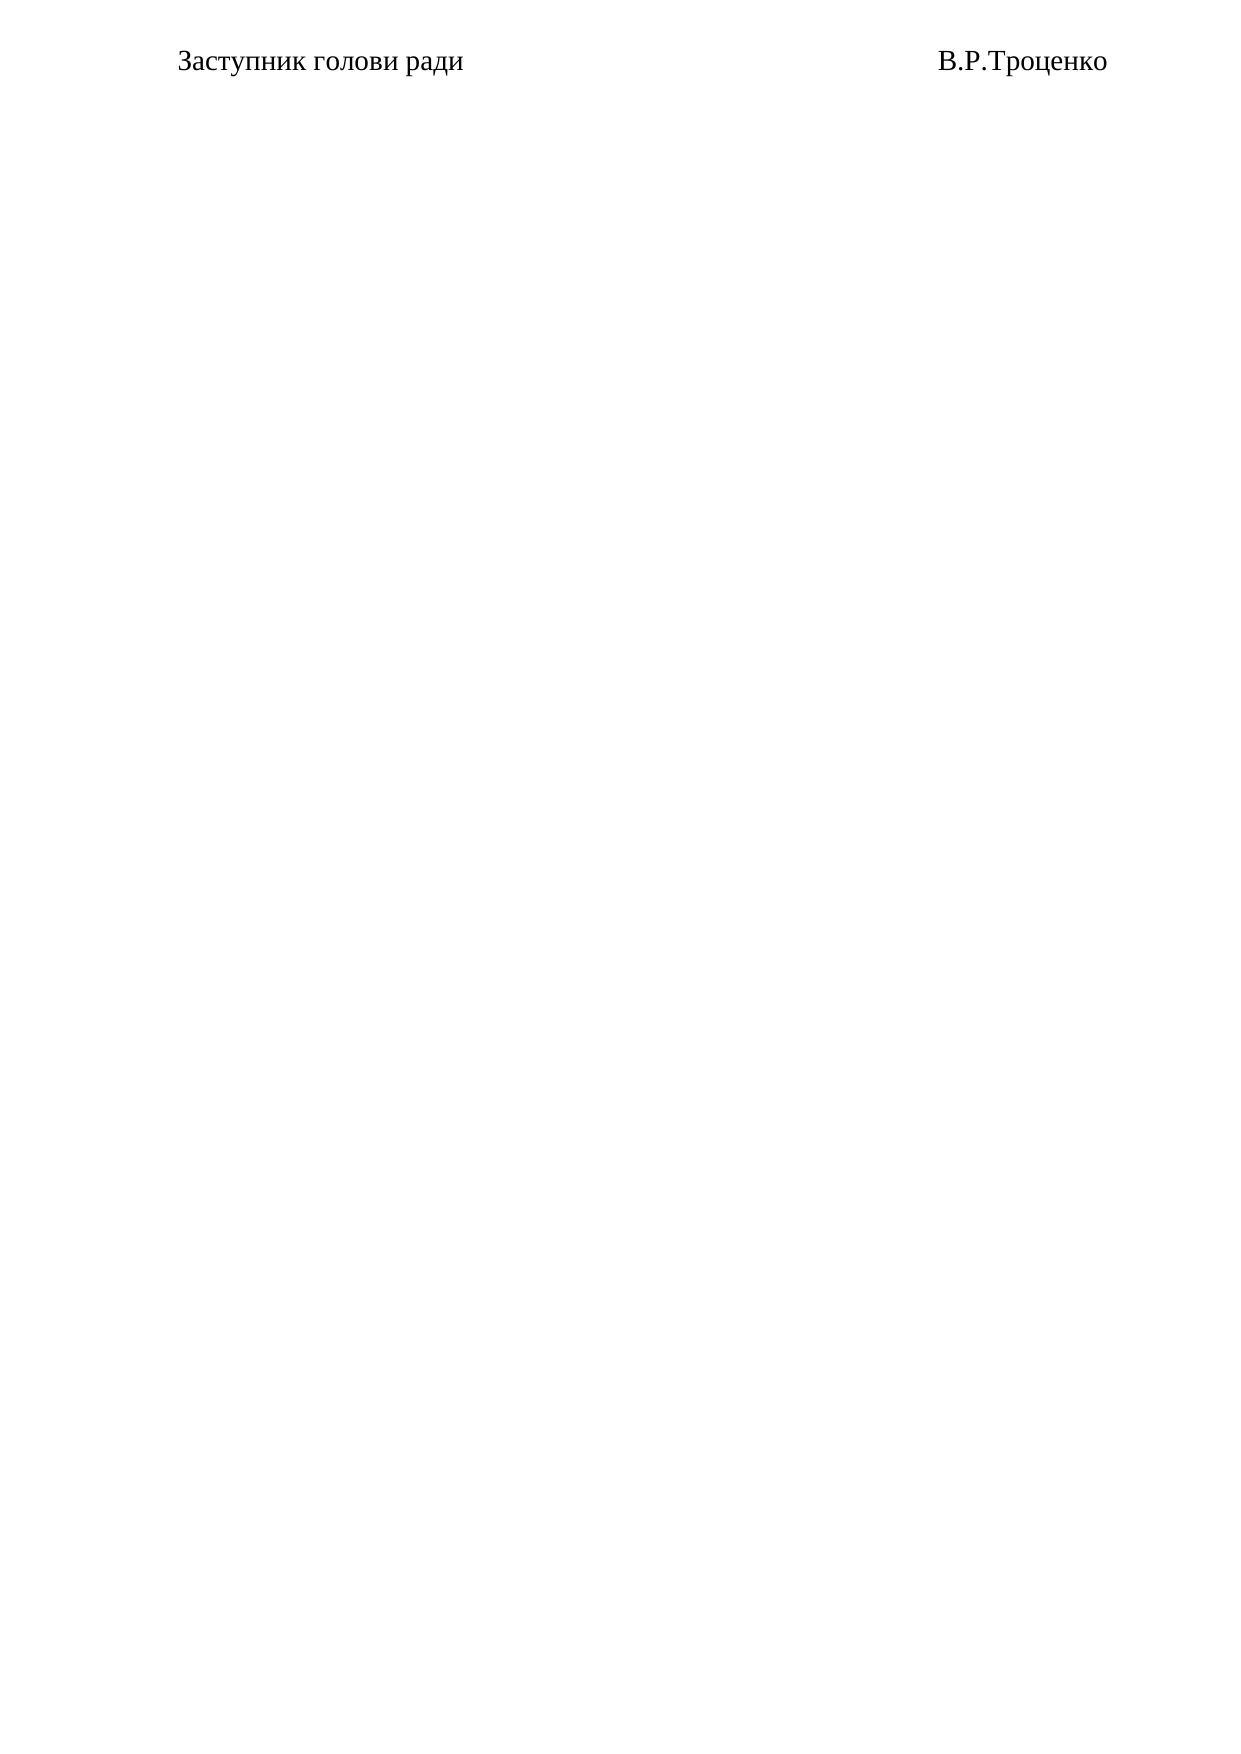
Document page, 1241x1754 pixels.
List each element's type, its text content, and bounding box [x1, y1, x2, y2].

text Заступник голови ради В.Р.Троценко [177, 43, 1152, 77]
